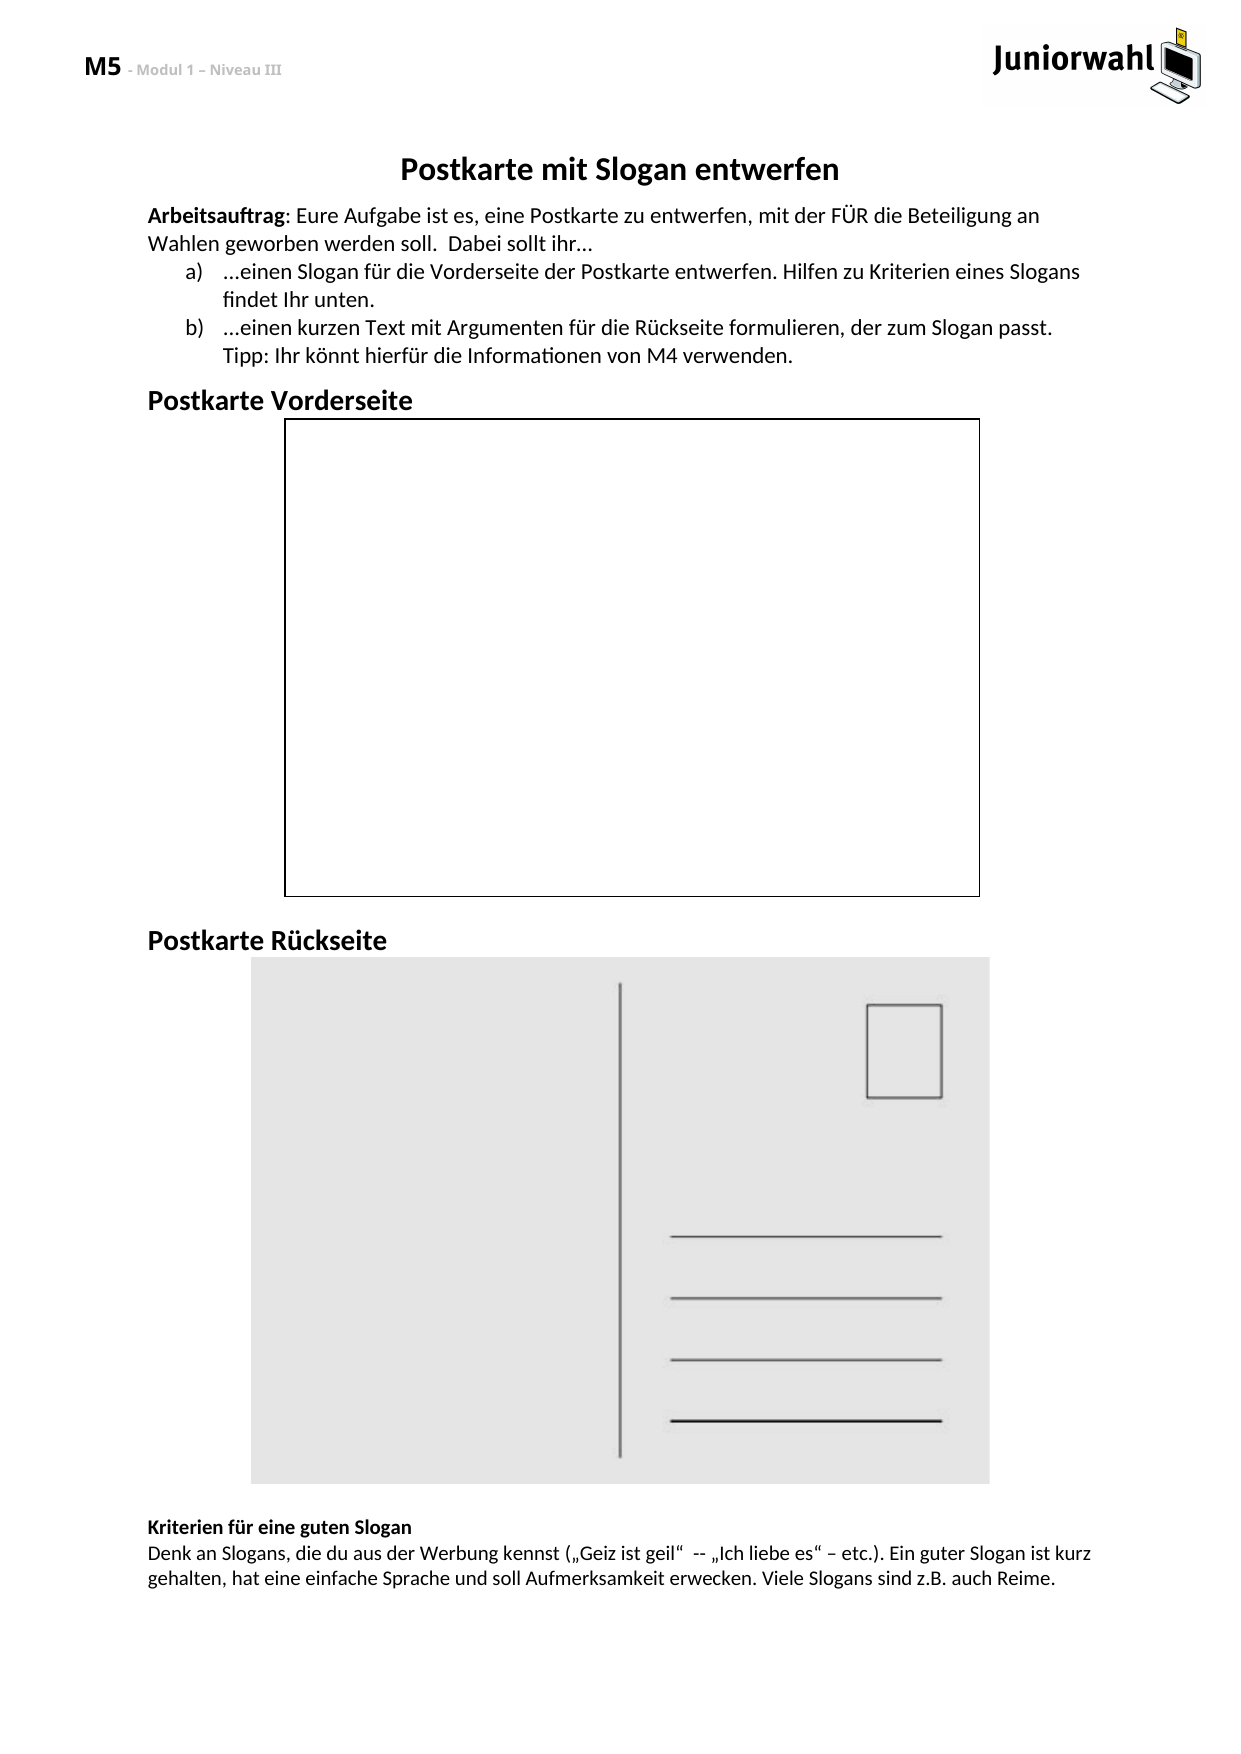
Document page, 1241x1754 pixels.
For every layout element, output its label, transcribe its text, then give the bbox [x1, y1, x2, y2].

text Denk an Slogans, die du aus der Werbung kennst („Geiz ist geil“ -- „Ich liebe es“ – etc.). Ein guter Slogan ist kurz gehalten, hat eine einfache Sprache und soll Aufmerksamkeit erwecken. Viele Slogans sind z.B. auch Reime. [148, 1540, 1093, 1591]
text Arbeitsauftrag: Eure Aufgabe ist es, eine Postkarte zu entwerfen, mit der FÜR die Beteiligung an Wahlen geworben werden soll. Dabei sollt ihr… [148, 201, 1093, 257]
text Postkarte mit Slogan entwerfen [148, 148, 1093, 188]
text Postkarte Rückseite [148, 922, 1093, 957]
list ...einen Slogan für die Vorderseite der Postkarte entwerfen. Hilfen zu Kriterien eines Slogans findet Ihr unten. [185, 257, 1093, 313]
picture [980, 25, 1206, 107]
text Postkarte Vorderseite [148, 382, 1093, 417]
text Kriterien für eine guten Slogan [148, 1514, 1093, 1540]
list ...einen kurzen Text mit Argumenten für die Rückseite formulieren, der zum Slogan passt. Tipp: Ihr könnt hierfür die Informationen von M4 verwenden. [185, 313, 1093, 369]
picture [251, 957, 990, 1484]
